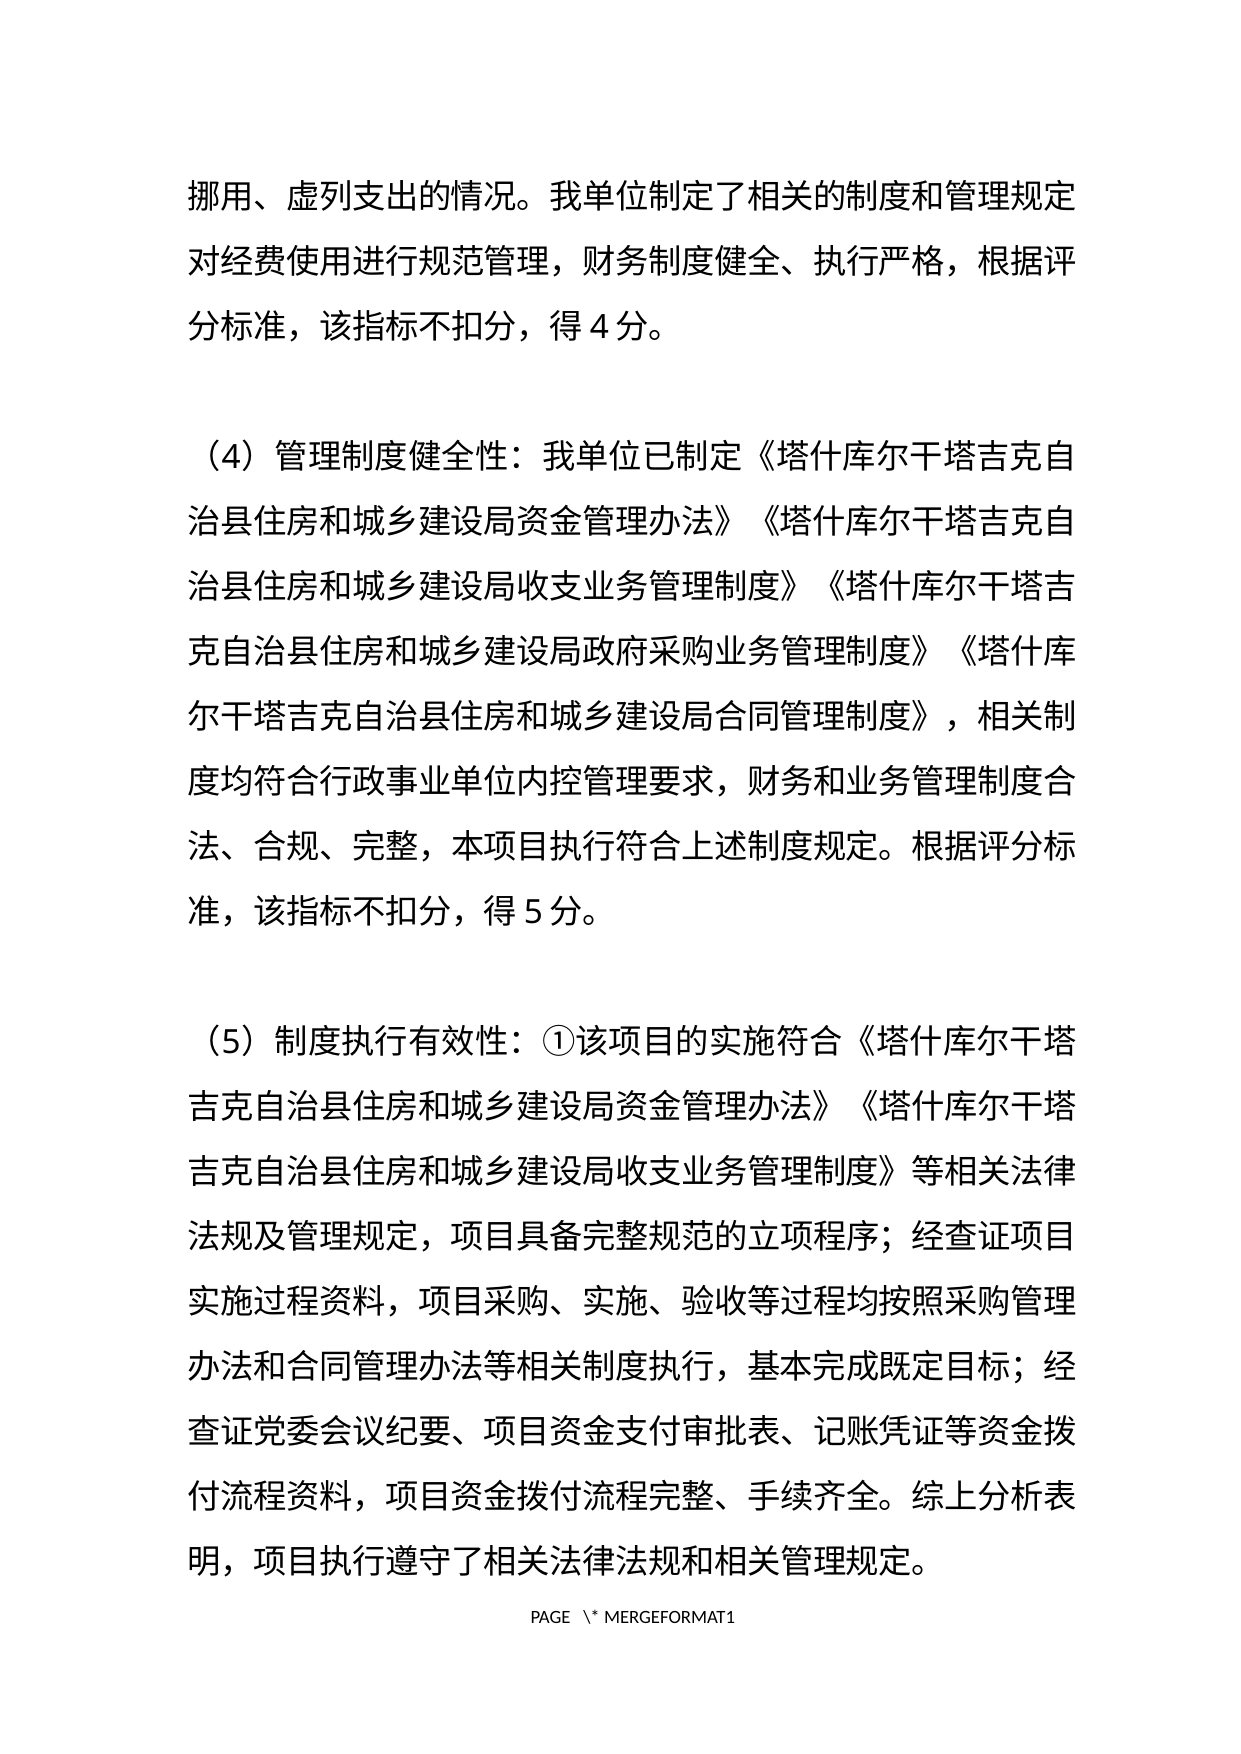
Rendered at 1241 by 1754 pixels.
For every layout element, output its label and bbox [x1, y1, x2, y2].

text [187, 162, 1078, 1592]
